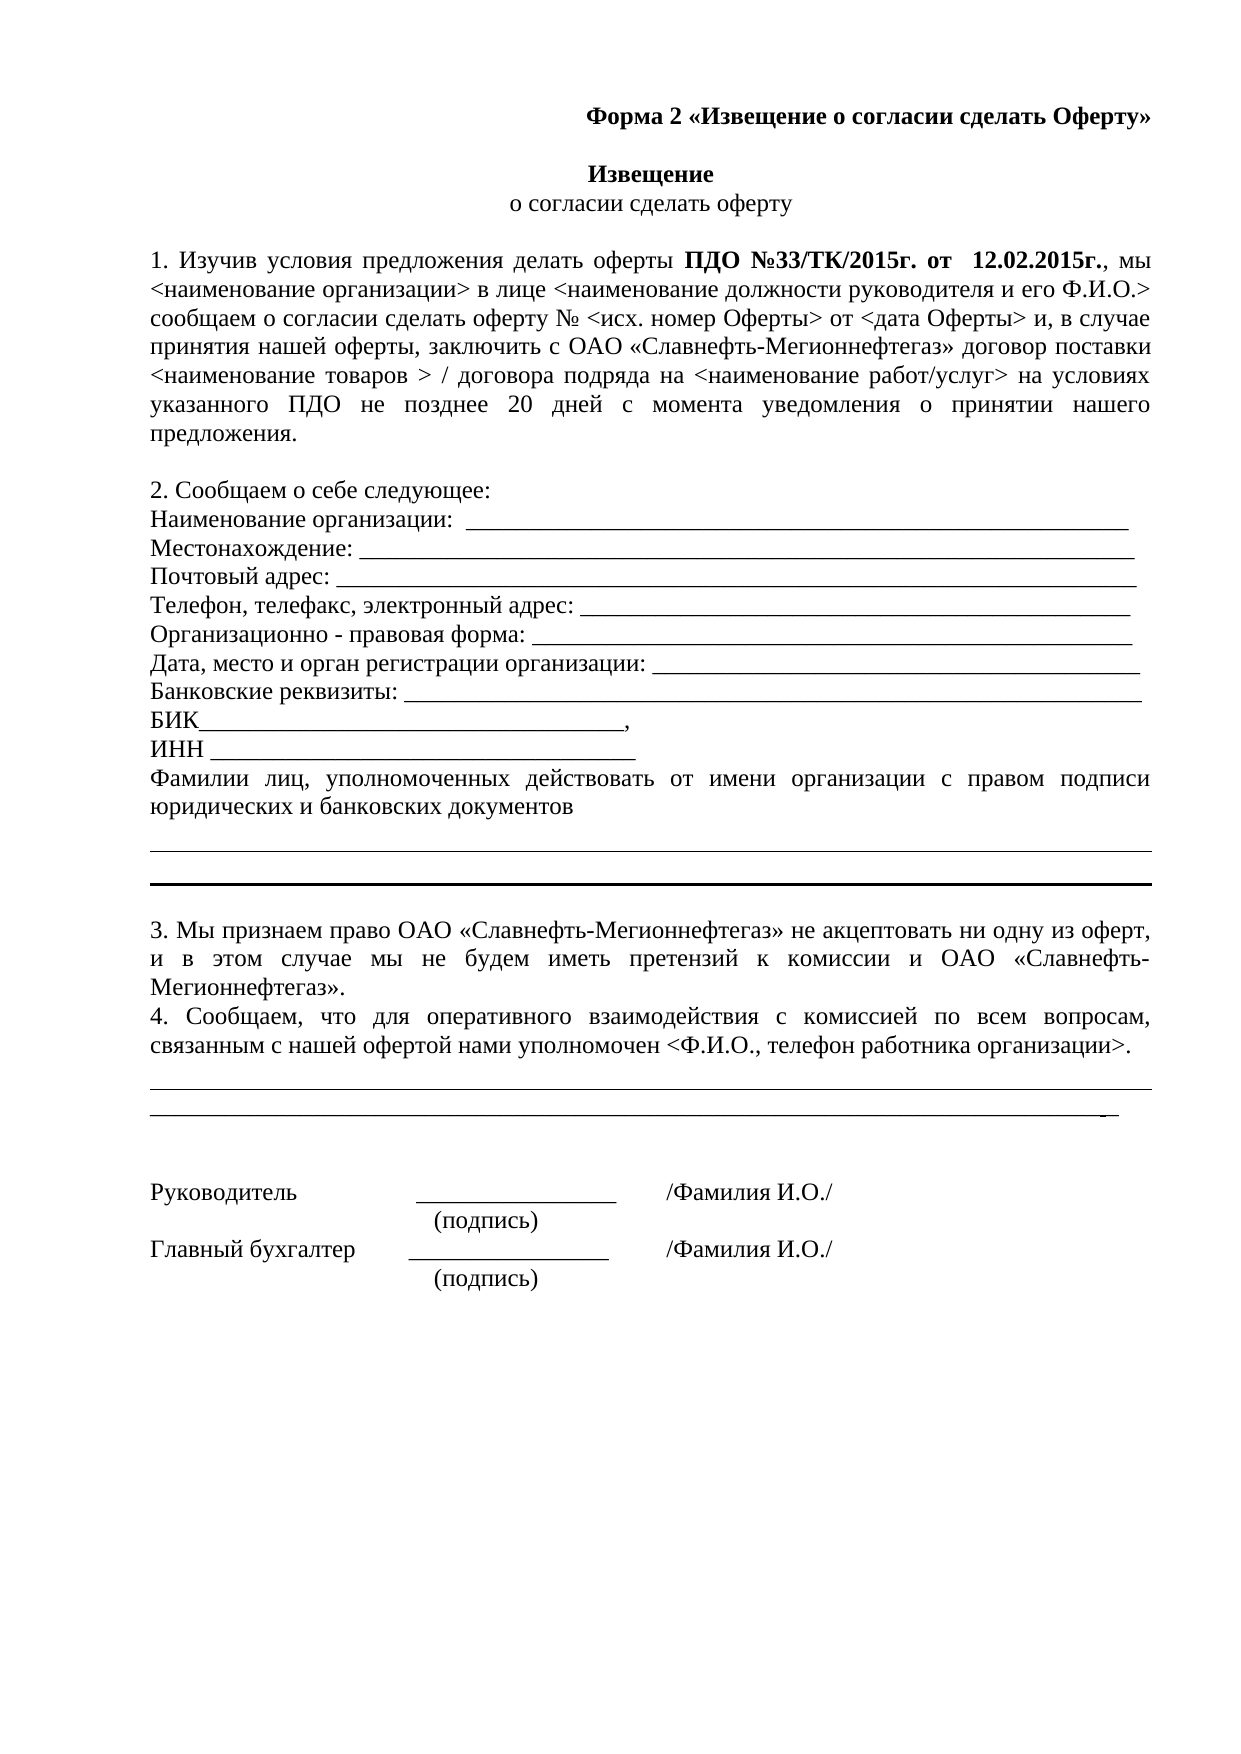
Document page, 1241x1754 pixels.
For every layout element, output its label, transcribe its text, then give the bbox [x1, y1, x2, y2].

text Местонахождение: ______________________________________________________________ [150, 533, 1152, 561]
text Почтовый адрес: ________________________________________________________________ [150, 561, 1152, 590]
text (подпись) [150, 1205, 1152, 1234]
text 3. Мы признаем право ОАО «Славнефть-Мегионнефтегаз» не акцептовать ни одну из оферт, и в этом случае мы не будем иметь претензий к комиссии и ОАО «Славнефть-Мегионнефтегаз». [150, 915, 1152, 1001]
text 4. Сообщаем, что для оперативного взаимодействия с комиссией по всем вопросам, связанным с нашей офертой нами уполномочен <Ф.И.О., телефон работника организации>. [150, 1001, 1152, 1058]
text ИНН __________________________________ [150, 734, 1152, 763]
text 2. Сообщаем о себе следующее: [150, 475, 1152, 504]
text (подпись) [150, 1263, 1152, 1292]
text 1. Изучив условия предложения делать оферты ПДО №33/ТК/2015г. от 12.02.2015г., мы <наименование организации> в лице <наименование должности руководителя и его Ф.И.О.> сообщаем о согласии сделать оферту № <исх. номер Оферты> от <дата Оферты> и, в случае принятия нашей оферты, заключить с ОАО «Славнефть-Мегионнефтегаз» договор поставки <наименование товаров > / договора подряда на <наименование работ/услуг> на условиях указанного ПДО не позднее 20 дней с момента уведомления о принятии нашего предложения. [150, 245, 1152, 446]
text Банковские реквизиты: ___________________________________________________________ [150, 676, 1152, 705]
text о согласии сделать оферту [150, 188, 1152, 216]
text БИК__________________________________, [150, 705, 1152, 734]
text Форма 2 «Извещение о согласии сделать Оферту» [150, 101, 1152, 130]
text Главный бухгалтер ________________ /Фамилия И.О./ [150, 1234, 1152, 1263]
text Дата, место и орган регистрации организации: _______________________________________ [150, 648, 1152, 676]
text Телефон, телефакс, электронный адрес: ____________________________________________ [150, 590, 1152, 619]
text Фамилии лиц, уполномоченных действовать от имени организации с правом подписи юридических и банковских документов [150, 763, 1152, 820]
text Организационно - правовая форма: ________________________________________________ [150, 619, 1152, 648]
text Руководитель ________________ /Фамилия И.О./ [150, 1177, 1152, 1205]
text Извещение [150, 159, 1152, 188]
text Наименование организации: _____________________________________________________ [150, 504, 1152, 533]
text ____________________________________________________________________________ _ [150, 1090, 1152, 1119]
